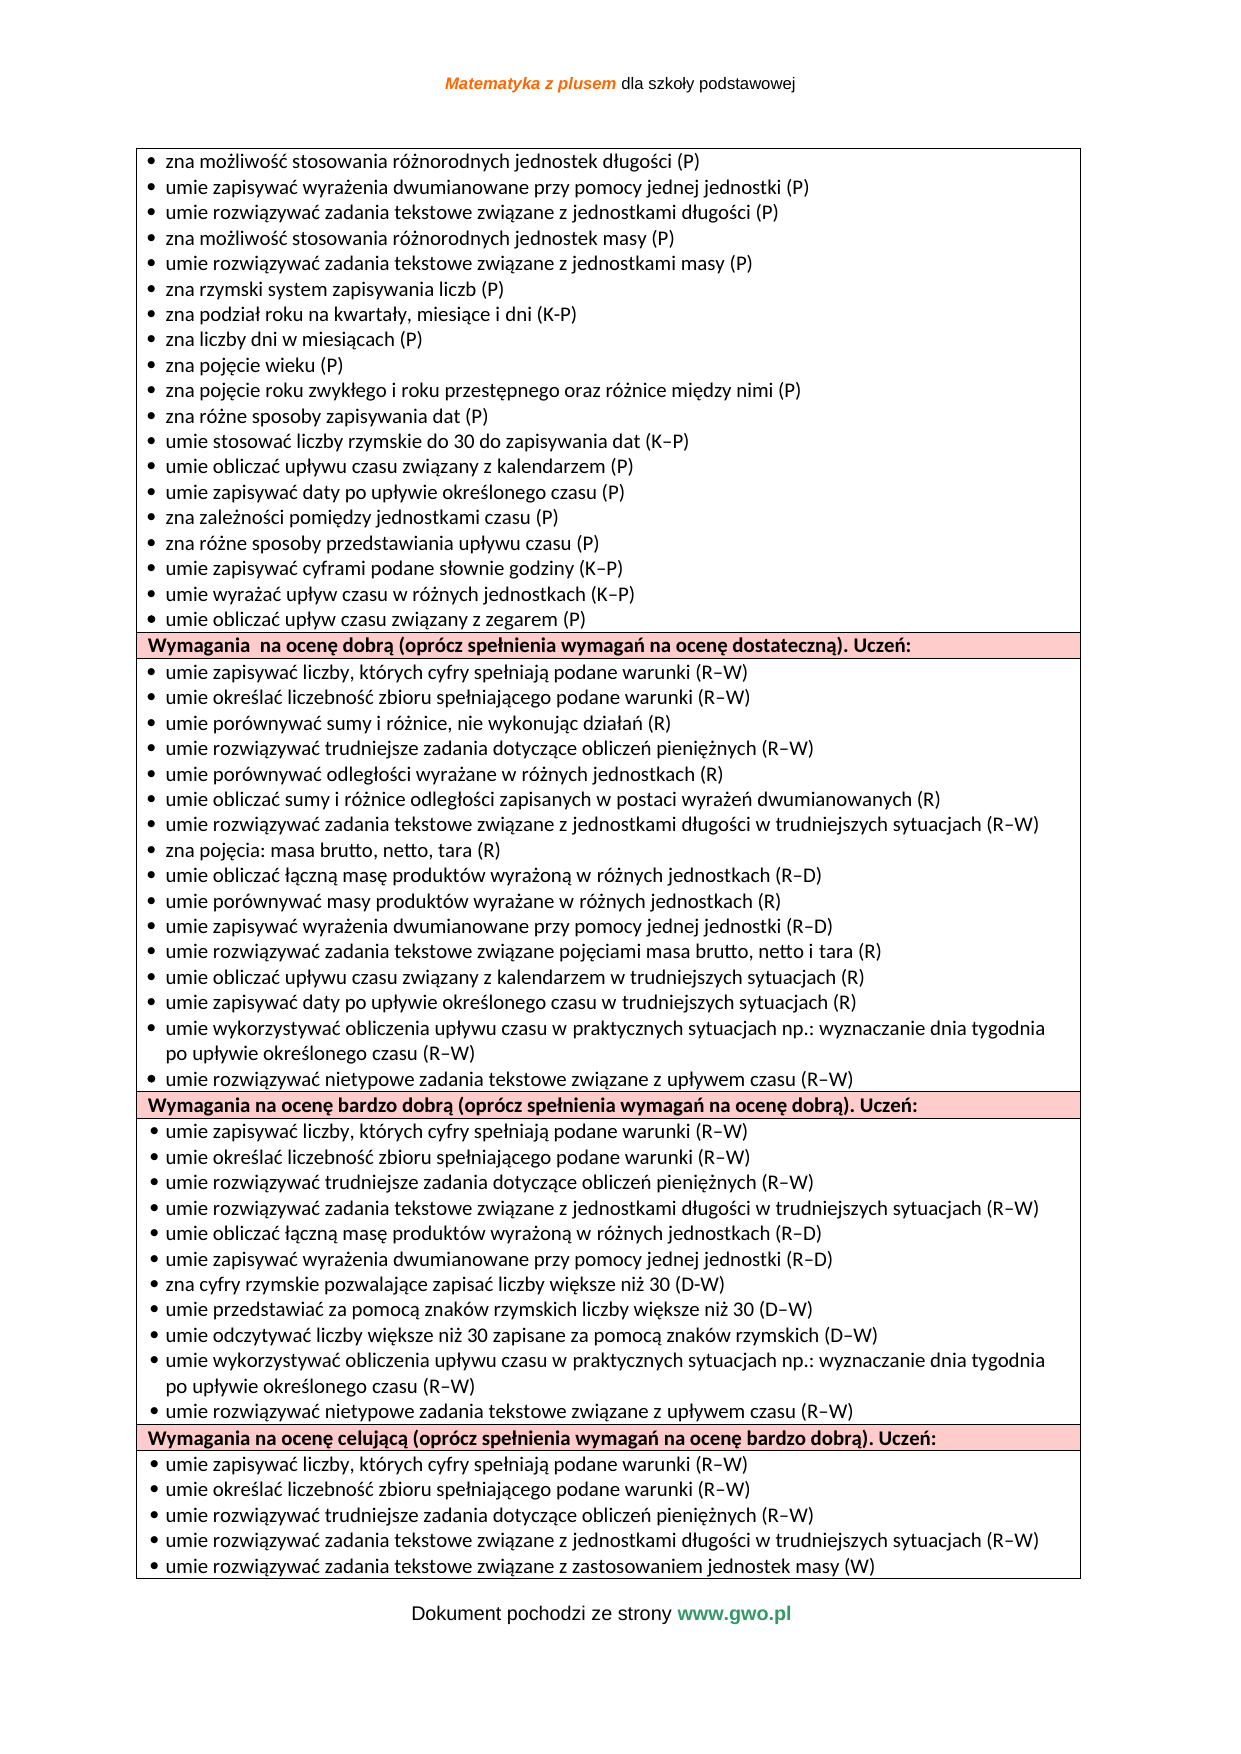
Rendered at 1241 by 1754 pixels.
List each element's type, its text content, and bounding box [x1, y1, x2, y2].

table_cell umie zapisywać liczby, których cyfry spełniają podane warunki (R–W) umie określać liczebność zbioru spełniającego podane warunki (R–W) umie porównywać sumy i różnice, nie wykonując działań (R) umie rozwiązywać trudniejsze zadania dotyczące obliczeń pieniężnych (R–W) umie porównywać odległości wyrażane w różnych jednostkach (R) umie obliczać sumy i różnice odległości zapisanych w postaci wyrażeń dwumianowanych (R) umie rozwiązywać zadania tekstowe związane z jednostkami długości w trudniejszych sytuacjach (R–W) zna pojęcia: masa brutto, netto, tara (R) umie obliczać łączną masę produktów wyrażoną w różnych jednostkach (R–D) umie porównywać masy produktów wyrażane w różnych jednostkach (R) umie zapisywać wyrażenia dwumianowane przy pomocy jednej jednostki (R–D) umie rozwiązywać zadania tekstowe związane pojęciami masa brutto, netto i tara (R) umie obliczać upływu czasu związany z kalendarzem w trudniejszych sytuacjach (R) umie zapisywać daty po upływie określonego czasu w trudniejszych sytuacjach (R) umie wykorzystywać obliczenia upływu czasu w praktycznych sytuacjach np.: wyznaczanie dnia tygodnia po upływie określonego czasu (R–W) umie rozwiązywać nietypowe zadania tekstowe związane z upływem czasu (R–W) [137, 659, 1080, 1091]
table_cell Wymagania na ocenę dobrą (oprócz spełnienia wymagań na ocenę dostateczną). Uczeń: [137, 633, 1080, 658]
table_cell Wymagania na ocenę celującą (oprócz spełnienia wymagań na ocenę bardzo dobrą). Uczeń: [137, 1425, 1080, 1450]
table_cell umie zapisywać liczby, których cyfry spełniają podane warunki (R–W) umie określać liczebność zbioru spełniającego podane warunki (R–W) umie rozwiązywać trudniejsze zadania dotyczące obliczeń pieniężnych (R–W) umie rozwiązywać zadania tekstowe związane z jednostkami długości w trudniejszych sytuacjach (R–W) umie obliczać łączną masę produktów wyrażoną w różnych jednostkach (R–D) umie zapisywać wyrażenia dwumianowane przy pomocy jednej jednostki (R–D) zna cyfry rzymskie pozwalające zapisać liczby większe niż 30 (D-W) umie przedstawiać za pomocą znaków rzymskich liczby większe niż 30 (D–W) umie odczytywać liczby większe niż 30 zapisane za pomocą znaków rzymskich (D–W) umie wykorzystywać obliczenia upływu czasu w praktycznych sytuacjach np.: wyznaczanie dnia tygodnia po upływie określonego czasu (R–W) umie rozwiązywać nietypowe zadania tekstowe związane z upływem czasu (R–W) [137, 1119, 1080, 1424]
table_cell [137, 149, 1080, 632]
table_cell Wymagania na ocenę bardzo dobrą (oprócz spełnienia wymagań na ocenę dobrą). Uczeń: [137, 1092, 1080, 1118]
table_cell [137, 1451, 1080, 1578]
